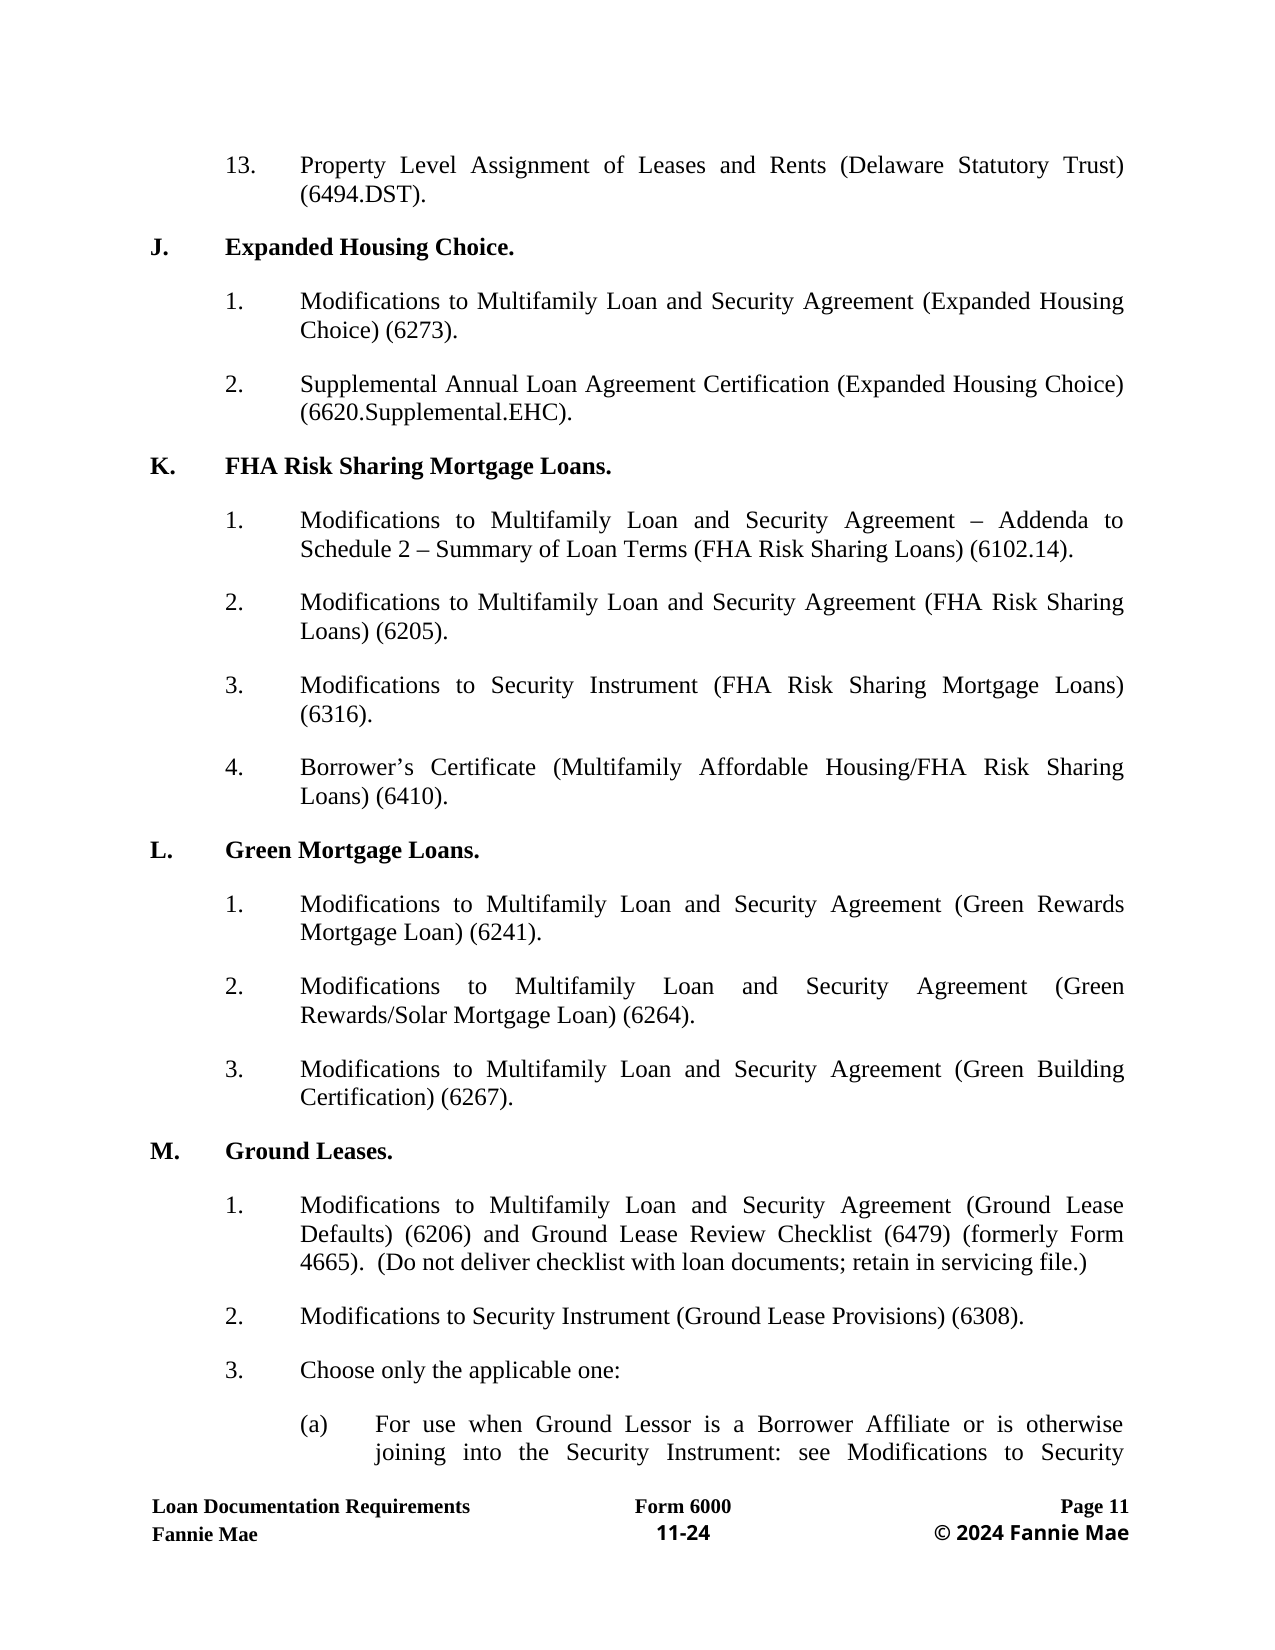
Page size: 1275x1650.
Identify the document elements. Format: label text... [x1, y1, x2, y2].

subtitle Modifications to Security Instrument (FHA Risk Sharing Mortgage Loans) (6316). [225, 670, 1125, 727]
subtitle Property Level Assignment of Leases and Rents (Delaware Statutory Trust) (6494.DST). [225, 150, 1125, 207]
subtitle FHA Risk Sharing Mortgage Loans. [150, 451, 1125, 480]
subtitle Supplemental Annual Loan Agreement Certification (Expanded Housing Choice) (6620.Supplemental.EHC). [225, 369, 1125, 426]
subtitle Choose only the applicable one: [225, 1355, 1125, 1384]
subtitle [300, 1409, 1125, 1466]
subtitle Modifications to Multifamily Loan and Security Agreement (Green Rewards Mortgage Loan) (6241). [225, 889, 1125, 946]
subtitle Modifications to Security Instrument (Ground Lease Provisions) (6308). [225, 1301, 1125, 1330]
subtitle Borrower’s Certificate (Multifamily Affordable Housing/FHA Risk Sharing Loans) (6410). [225, 752, 1125, 810]
subtitle Modifications to Multifamily Loan and Security Agreement (Green Rewards/Solar Mortgage Loan) (6264). [225, 971, 1125, 1029]
subtitle Green Mortgage Loans. [150, 835, 1125, 864]
subtitle Expanded Housing Choice. [150, 232, 1125, 261]
subtitle Modifications to Multifamily Loan and Security Agreement (FHA Risk Sharing Loans) (6205). [225, 587, 1125, 645]
subtitle Modifications to Multifamily Loan and Security Agreement – Addenda to Schedule 2 – Summary of Loan Terms (FHA Risk Sharing Loans) (6102.14). [225, 505, 1125, 562]
subtitle Modifications to Multifamily Loan and Security Agreement (Expanded Housing Choice) (6273). [225, 286, 1125, 344]
subtitle Modifications to Multifamily Loan and Security Agreement (Green Building Certification) (6267). [225, 1054, 1125, 1111]
subtitle Modifications to Multifamily Loan and Security Agreement (Ground Lease Defaults) (6206) and Ground Lease Review Checklist (6479) (formerly Form 4665). (Do not deliver checklist with loan documents; retain in servicing file.) [225, 1190, 1125, 1276]
subtitle Ground Leases. [150, 1136, 1125, 1165]
